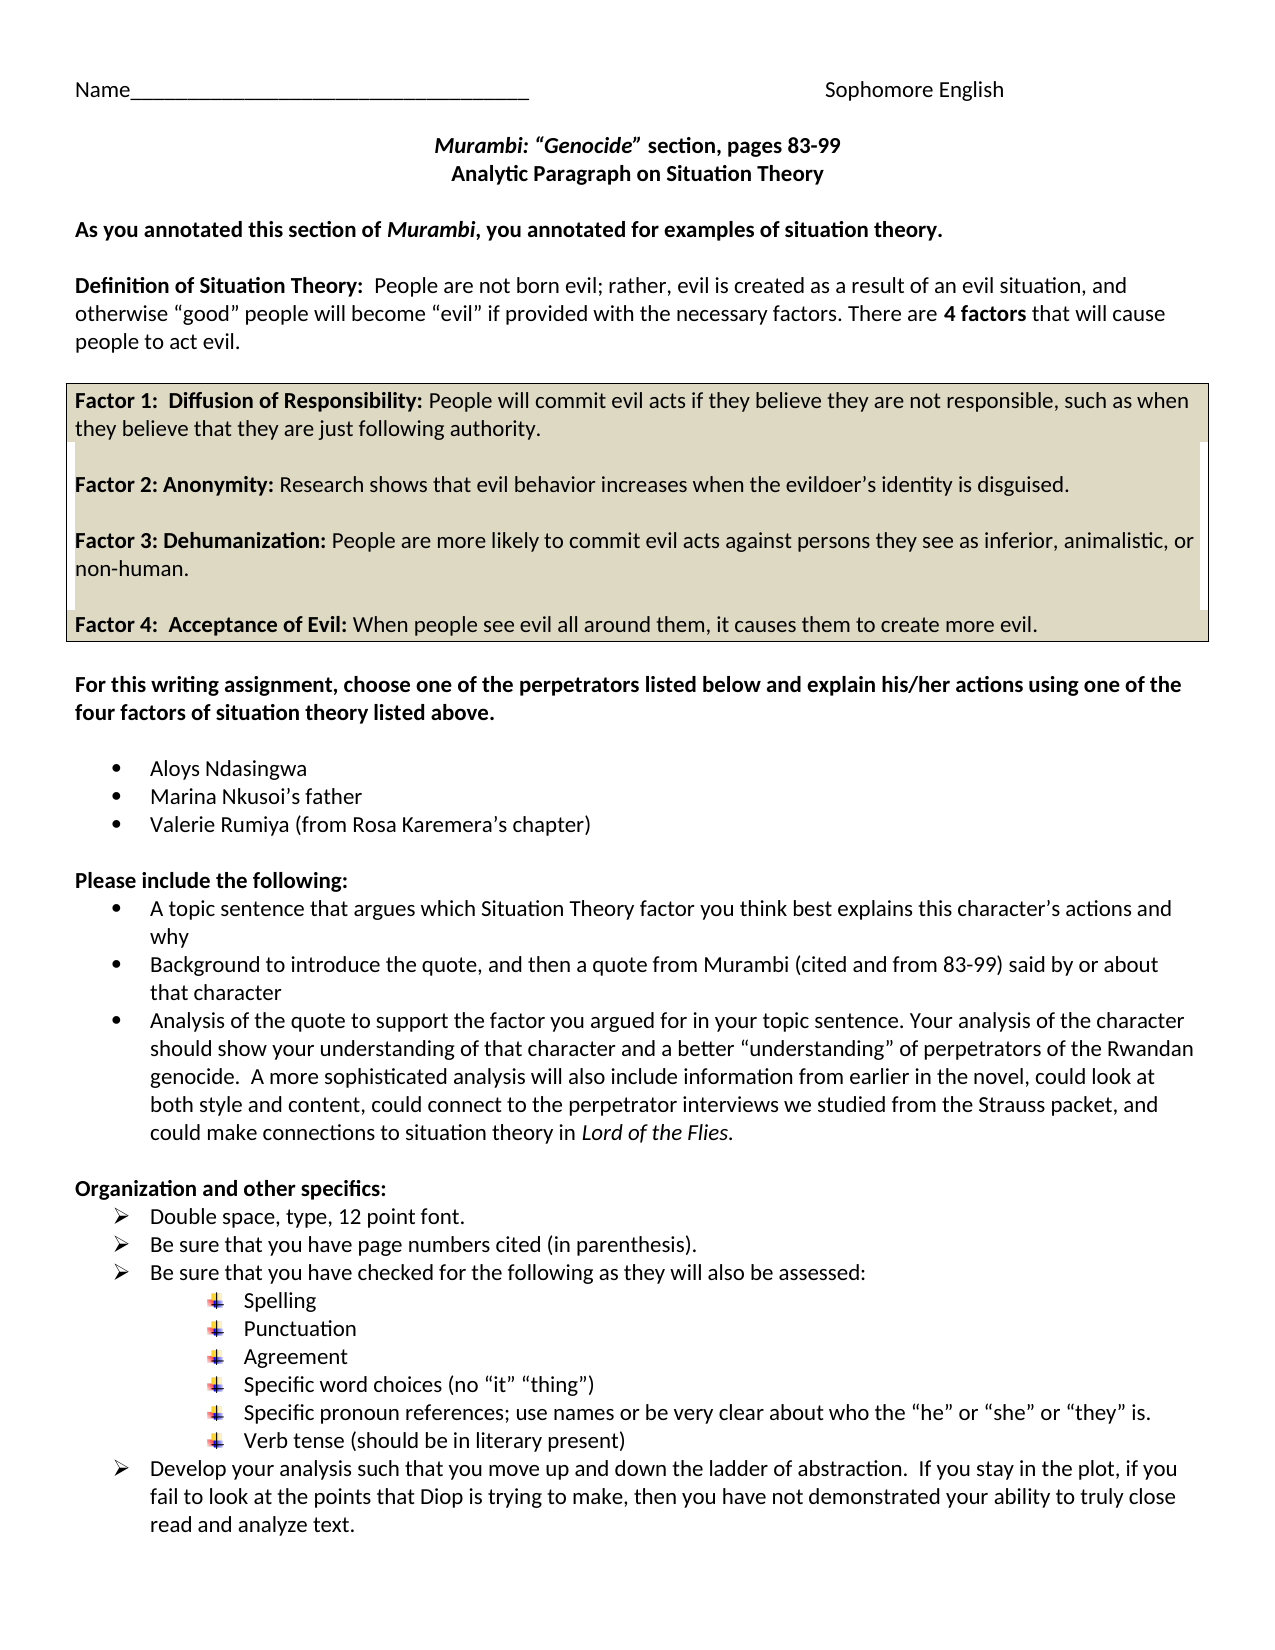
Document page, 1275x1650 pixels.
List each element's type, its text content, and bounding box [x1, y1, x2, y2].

list Develop your analysis such that you move up and down the ladder of abstraction. If you stay in the plot, if you fail to look at the points that Diop is trying to make, then you have not demonstrated your ability to truly close read and analyze text. [112, 1454, 1200, 1538]
text Factor 2: Anonymity: Research shows that evil behavior increases when the evildoer’s identity is disguised. [75, 470, 1200, 498]
list Specific word choices (no “it” “thing”) [206, 1370, 1200, 1398]
text For this writing assignment, choose one of the perpetrators listed below and explain his/her actions using one of the four factors of situation theory listed above. [75, 670, 1200, 726]
list Marina Nkusoi’s father [112, 782, 1200, 810]
list Analysis of the quote to support the factor you argued for in your topic sentence. Your analysis of the character should show your understanding of that character and a better “understanding” of perpetrators of the Rwandan genocide. A more sophisticated analysis will also include information from earlier in the novel, could look at both style and content, could connect to the perpetrator interviews we studied from the Strauss packet, and could make connections to situation theory in Lord of the Flies. [112, 1006, 1200, 1146]
picture [207, 1348, 224, 1365]
subtitle Factor 1: Diffusion of Responsibility: People will commit evil acts if they believe they are not responsible, such as when they believe that they are just following authority. [67, 384, 1208, 442]
list Background to introduce the quote, and then a quote from Murambi (cited and from 83-99) said by or about that character [112, 950, 1200, 1006]
text Factor 3: Dehumanization: People are more likely to commit evil acts against persons they see as inferior, animalistic, or non-human. [75, 526, 1200, 582]
text Factor 4: Acceptance of Evil: When people see evil all around them, it causes them to create more evil. [67, 607, 1208, 641]
list Agreement [206, 1342, 1200, 1370]
picture [207, 1404, 224, 1421]
picture [207, 1375, 224, 1393]
subtitle Analytic Paragraph on Situation Theory [75, 159, 1200, 187]
text Please include the following: [75, 866, 1200, 894]
list Double space, type, 12 point font. [112, 1202, 1200, 1230]
list Be sure that you have page numbers cited (in parenthesis). [112, 1230, 1200, 1258]
list Punctuation [206, 1314, 1200, 1342]
picture [207, 1431, 224, 1449]
list A topic sentence that argues which Situation Theory factor you think best explains this character’s actions and why [112, 894, 1200, 950]
text Murambi: “Genocide” section, pages 83-99 [75, 131, 1200, 159]
list Spelling [206, 1286, 1200, 1314]
picture [207, 1319, 224, 1337]
list Be sure that you have checked for the following as they will also be assessed: [112, 1258, 1200, 1286]
list Valerie Rumiya (from Rosa Karemera’s chapter) [112, 810, 1200, 838]
list Aloys Ndasingwa [112, 754, 1200, 782]
text As you annotated this section of Murambi, you annotated for examples of situation theory. [75, 215, 1200, 243]
list Specific pronoun references; use names or be very clear about who the “he” or “she” or “they” is. [206, 1398, 1200, 1426]
text Organization and other specifics: [75, 1174, 1200, 1202]
text Definition of Situation Theory: People are not born evil; rather, evil is created as a result of an evil situation, and otherwise “good” people will become “evil” if provided with the necessary factors. There are 4 factors that will cause people to act evil. [75, 271, 1200, 355]
picture [207, 1291, 224, 1309]
text Name___________________________________ Sophomore English [75, 75, 1200, 103]
list Verb tense (should be in literary present) [206, 1426, 1200, 1454]
